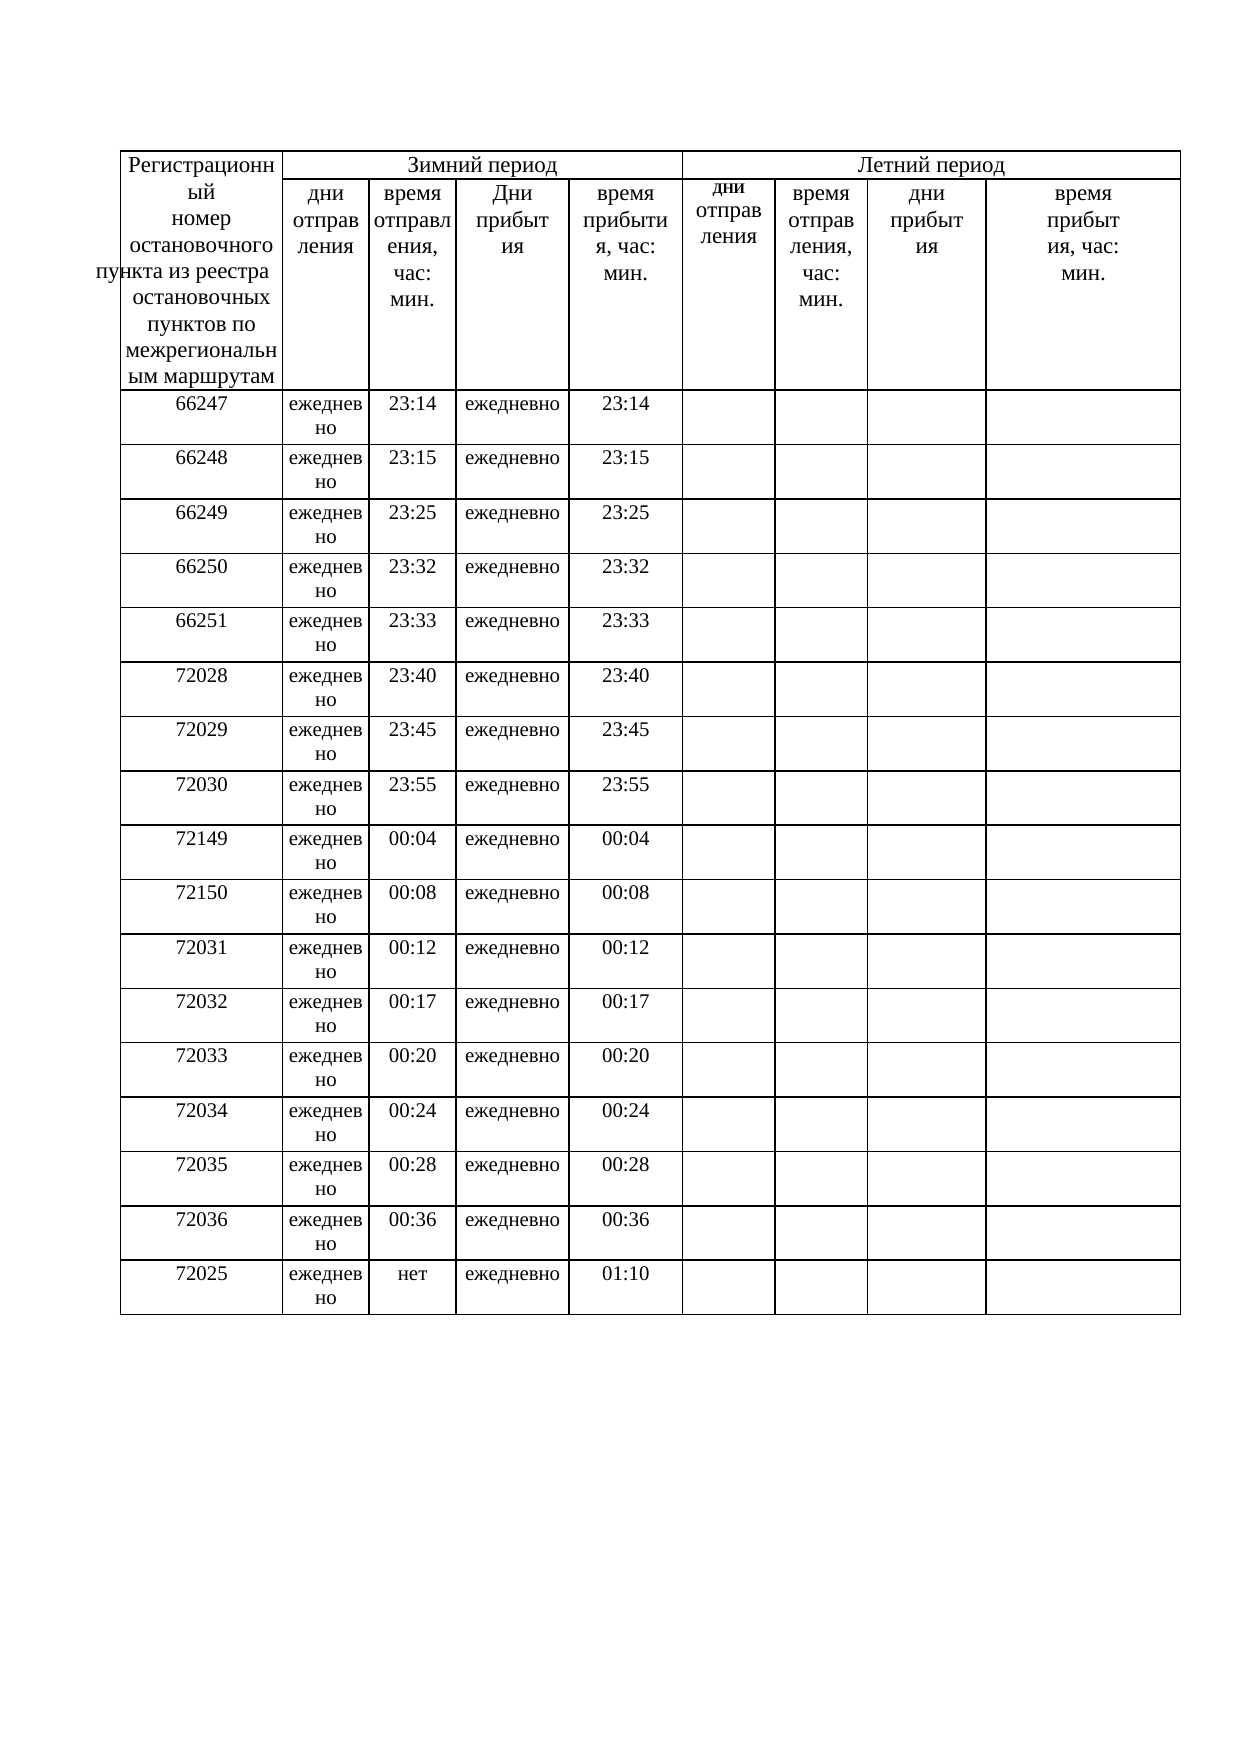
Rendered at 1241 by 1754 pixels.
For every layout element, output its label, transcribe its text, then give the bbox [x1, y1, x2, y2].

table_cell [683, 880, 774, 933]
table_cell [868, 554, 985, 607]
table_cell 23:55 [570, 772, 682, 824]
table_cell время отправ ления, час: мин. [776, 180, 867, 389]
table_cell [683, 1261, 774, 1314]
table_cell ежедневно [457, 1043, 568, 1096]
table_cell 23:45 [570, 717, 682, 770]
table_cell [987, 1152, 1180, 1205]
table_cell ежедневно [457, 880, 568, 933]
table_cell [776, 772, 867, 824]
table_cell [987, 554, 1180, 607]
table_cell ежедневно [283, 1261, 368, 1314]
table_cell 00:04 [370, 826, 455, 879]
table_cell [868, 717, 985, 770]
table_cell 66251 [121, 608, 282, 661]
table_cell ежедневно [283, 554, 368, 607]
table_cell время прибыт ия, час: мин. [987, 180, 1180, 389]
table_cell 23:25 [570, 500, 682, 552]
table_cell [683, 772, 774, 824]
table_cell ежедневно [283, 1207, 368, 1259]
table_cell [683, 500, 774, 552]
table_cell [776, 663, 867, 716]
table_cell [987, 1207, 1180, 1259]
table_cell [987, 880, 1180, 933]
table_cell [868, 391, 985, 444]
table_cell 00:20 [570, 1043, 682, 1096]
table_cell 72033 [121, 1043, 282, 1096]
table_cell [987, 772, 1180, 824]
table_cell ежедневно [457, 500, 568, 552]
table_cell [683, 826, 774, 879]
table_cell ежедневно [457, 717, 568, 770]
table_header Зимний период [283, 152, 682, 178]
table_cell [868, 935, 985, 987]
table_cell 72149 [121, 826, 282, 879]
table_cell 23:15 [370, 445, 455, 498]
table_cell ежедневно [457, 826, 568, 879]
table_cell 23:55 [370, 772, 455, 824]
table_cell ежедневно [283, 826, 368, 879]
table_cell [868, 500, 985, 552]
table_cell [776, 826, 867, 879]
table_cell 00:36 [570, 1207, 682, 1259]
table_cell [776, 500, 867, 552]
table_cell [868, 1043, 985, 1096]
table_cell [987, 1098, 1180, 1151]
table_cell ежедневно [457, 391, 568, 444]
table_cell время отправл ения, час: мин. [370, 180, 455, 389]
table_cell 23:25 [370, 500, 455, 552]
table_cell 72032 [121, 989, 282, 1042]
table_cell [776, 1152, 867, 1205]
table_cell [987, 445, 1180, 498]
table_cell ежедневно [283, 391, 368, 444]
table_cell нет [370, 1261, 455, 1314]
table_cell 23:14 [370, 391, 455, 444]
table_cell 00:12 [570, 935, 682, 987]
table_cell [868, 608, 985, 661]
table_cell [868, 989, 985, 1042]
table_cell [683, 1098, 774, 1151]
table_cell [868, 445, 985, 498]
table_cell дни отправ ления [283, 180, 368, 389]
table_cell время прибыти я, час: мин. [570, 180, 682, 389]
table_cell [683, 989, 774, 1042]
table_cell [776, 935, 867, 987]
table_cell ежедневно [283, 1043, 368, 1096]
table_cell ежедневно [457, 772, 568, 824]
table_cell 00:24 [370, 1098, 455, 1151]
table_cell [987, 1043, 1180, 1096]
table_cell ежедневно [283, 1098, 368, 1151]
table_cell 23:33 [570, 608, 682, 661]
table_cell [776, 1098, 867, 1151]
table_cell ежедневно [283, 935, 368, 987]
table_cell [868, 1207, 985, 1259]
table_cell ежедневно [283, 772, 368, 824]
table_cell 00:12 [370, 935, 455, 987]
table_cell 66247 [121, 391, 282, 444]
table_cell ежедневно [457, 663, 568, 716]
table_cell 00:17 [570, 989, 682, 1042]
table_cell [987, 608, 1180, 661]
table_cell [776, 717, 867, 770]
table_cell [683, 935, 774, 987]
table_header Летний период [683, 152, 1180, 178]
table_cell Дни прибыт ия [457, 180, 568, 389]
table_cell 66249 [121, 500, 282, 552]
table_cell 00:24 [570, 1098, 682, 1151]
table_cell 23:14 [570, 391, 682, 444]
table_cell [683, 608, 774, 661]
table_cell 72034 [121, 1098, 282, 1151]
table_cell 66250 [121, 554, 282, 607]
table_cell [868, 1152, 985, 1205]
table_cell ежедневно [283, 445, 368, 498]
table_cell 23:32 [570, 554, 682, 607]
table_cell [683, 1152, 774, 1205]
table_cell 72150 [121, 880, 282, 933]
table_cell ежедневно [283, 717, 368, 770]
table_header Регистрационный номер остановочного пункта из реестра остановочных пунктов по межрегиональным маршрутам регулярных перевозок [121, 152, 282, 389]
table_cell 72028 [121, 663, 282, 716]
table_cell [776, 880, 867, 933]
table_cell 23:40 [570, 663, 682, 716]
table_cell 66248 [121, 445, 282, 498]
table_cell ежедневно [283, 1152, 368, 1205]
table_cell [987, 663, 1180, 716]
table_cell ежедневно [457, 1098, 568, 1151]
table_cell 23:40 [370, 663, 455, 716]
table_cell ежедневно [457, 608, 568, 661]
table_cell 00:28 [570, 1152, 682, 1205]
table_cell [987, 826, 1180, 879]
table_cell ежедневно [283, 500, 368, 552]
table_cell ДНИ отправ ления [683, 180, 774, 389]
table_cell [776, 445, 867, 498]
table_cell ежедневно [283, 663, 368, 716]
table_cell ежедневно [283, 989, 368, 1042]
table_cell 72035 [121, 1152, 282, 1205]
table_cell [868, 663, 985, 716]
table_cell [683, 1207, 774, 1259]
table_cell ежедневно [457, 1261, 568, 1314]
table_cell ежедневно [457, 554, 568, 607]
table_cell [868, 1261, 985, 1314]
table_cell 72029 [121, 717, 282, 770]
table_cell 00:08 [570, 880, 682, 933]
table_cell [776, 1043, 867, 1096]
table_cell [683, 717, 774, 770]
table_cell [683, 554, 774, 607]
table_cell [776, 391, 867, 444]
table_cell дни прибыт ия [868, 180, 985, 389]
table_cell 23:33 [370, 608, 455, 661]
table_cell 00:36 [370, 1207, 455, 1259]
table_cell [683, 391, 774, 444]
table_cell [776, 1207, 867, 1259]
table_cell ежедневно [457, 935, 568, 987]
table_cell [987, 1261, 1180, 1314]
table_cell 23:45 [370, 717, 455, 770]
table_cell 23:32 [370, 554, 455, 607]
table_cell [776, 608, 867, 661]
table_cell [987, 717, 1180, 770]
table_cell [683, 663, 774, 716]
table_cell [868, 826, 985, 879]
table_cell 72030 [121, 772, 282, 824]
table_cell [683, 445, 774, 498]
table_cell 00:28 [370, 1152, 455, 1205]
table_cell [987, 391, 1180, 444]
table_cell [776, 1261, 867, 1314]
table_cell 01:10 [570, 1261, 682, 1314]
table_cell [868, 772, 985, 824]
table_cell [987, 935, 1180, 987]
table_cell ежедневно [457, 1207, 568, 1259]
table_cell 00:17 [370, 989, 455, 1042]
table_cell 00:08 [370, 880, 455, 933]
table_cell 23:15 [570, 445, 682, 498]
table_cell 00:04 [570, 826, 682, 879]
table_cell 72036 [121, 1207, 282, 1259]
table_cell [987, 500, 1180, 552]
table_cell 72025 [121, 1261, 282, 1314]
table_cell [776, 554, 867, 607]
table_cell [683, 1043, 774, 1096]
table_cell ежедневно [457, 445, 568, 498]
table_cell [868, 880, 985, 933]
table_cell ежедневно [457, 1152, 568, 1205]
table_cell ежедневно [283, 608, 368, 661]
table_cell 00:20 [370, 1043, 455, 1096]
table_cell [987, 989, 1180, 1042]
table_cell ежедневно [283, 880, 368, 933]
table_cell 72031 [121, 935, 282, 987]
table_cell [868, 1098, 985, 1151]
table_cell [776, 989, 867, 1042]
table_cell ежедневно [457, 989, 568, 1042]
